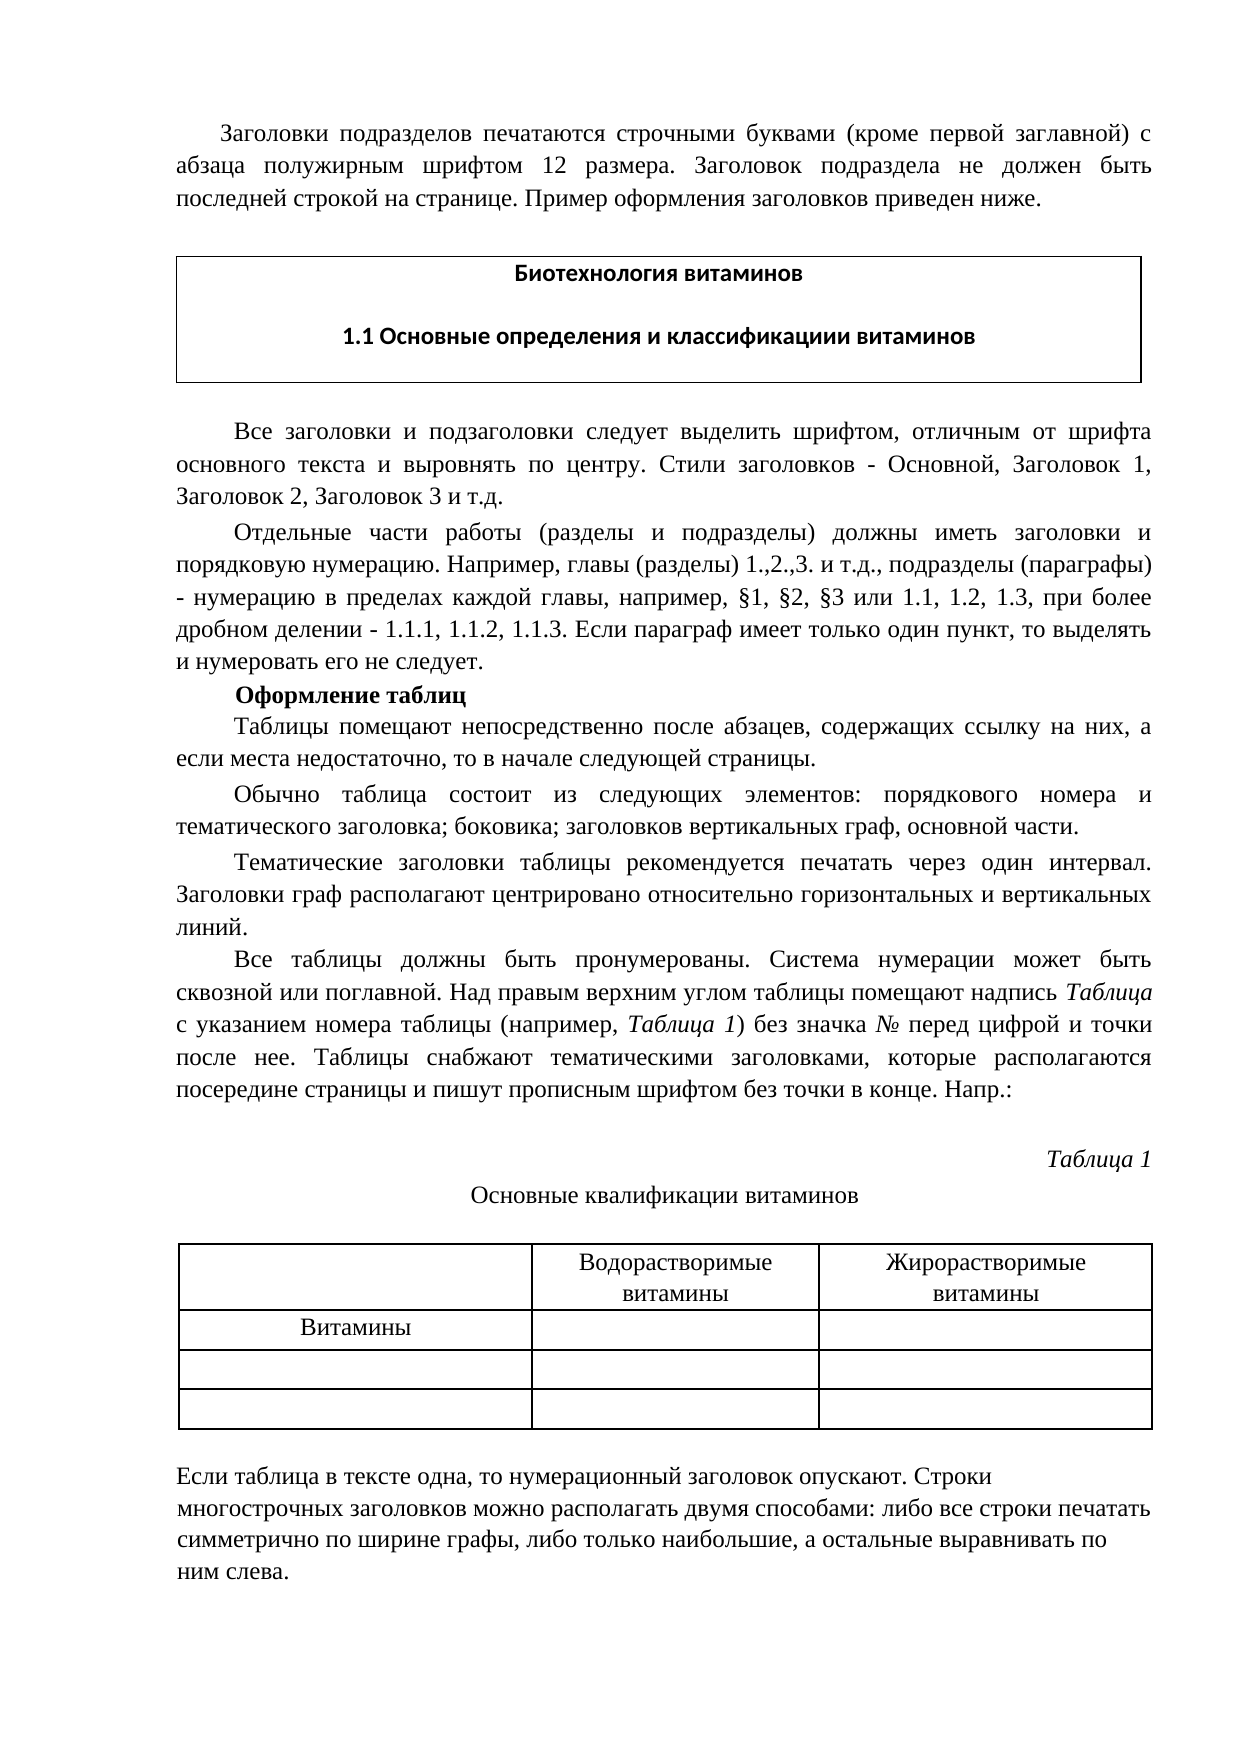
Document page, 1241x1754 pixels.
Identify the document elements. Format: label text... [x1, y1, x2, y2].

table_cell [180, 1390, 531, 1428]
table_cell [820, 1311, 1151, 1348]
table_header Водорастворимые витамины [533, 1245, 818, 1309]
table_cell [820, 1390, 1151, 1428]
subtitle Оформление таблиц [235, 680, 1153, 708]
text Таблица 1 [177, 1144, 1152, 1173]
text Отдельные части работы (разделы и подразделы) должны иметь заголовки и порядковую нумерацию. Например, главы (разделы) 1.,2.,3. и т.д., подразделы (параграфы) - нумерацию в пределах каждой главы, например, §1, §2, §3 или 1.1, 1.2, 1.3, при более дробном делении - 1.1.1, 1.1.2, 1.1.3. Если параграф имеет только один пункт, то выделять и нумеровать его не следует. [176, 517, 1153, 675]
text Все таблицы должны быть пронумерованы. Система нумерации может быть сквозной или поглавной. Над правым верхним углом таблицы помещают надпись Таблица с указанием номера таблицы (например, Таблица 1) без значка № перед цифрой и точки после нее. Таблицы снабжают тематическими заголовками, которые располагаются посередине страницы и пишут прописным шрифтом без точки в конце. Напр.: [176, 944, 1153, 1103]
table_header Жирорастворимые витамины [820, 1245, 1151, 1309]
table_cell [533, 1351, 818, 1388]
table_header [180, 1245, 531, 1309]
text Тематические заголовки таблицы рекомендуется печатать через один интервал. Заголовки граф располагают центрировано относительно горизонтальных и вертикальных линий. [176, 847, 1153, 940]
table_cell [180, 1351, 531, 1388]
text Основные квалификации витаминов [177, 1180, 1152, 1208]
table_cell [820, 1351, 1151, 1388]
text Обычно таблица состоит из следующих элементов: порядкового номера и тематического заголовка; боковика; заголовков вертикальных граф, основной части. [176, 779, 1153, 840]
table_cell Витамины [180, 1311, 531, 1348]
table_cell [533, 1390, 818, 1428]
text Таблицы помещают непосредственно после абзацев, содержащих ссылку на них, а если места недостаточно, то в начале следующей страницы. [176, 711, 1153, 772]
text Биотехнология витаминов [177, 257, 1140, 288]
table_cell [533, 1311, 818, 1348]
text Заголовки подразделов печатаются строчными буквами (кроме первой заглавной) с абзаца полужирным шрифтом 12 размера. Заголовок подраздела не должен быть последней строкой на странице. Пример оформления заголовков приведен ниже. [176, 118, 1153, 212]
text Все заголовки и подзаголовки следует выделить шрифтом, отличным от шрифта основного текста и выровнять по центру. Стили заголовков - Основной, Заголовок 1, Заголовок 2, Заголовок 3 и т.д. [176, 416, 1153, 510]
text Если таблица в тексте одна, то нумерационный заголовок опускают. Строки многострочных заголовков можно располагать двумя способами: либо все строки печатать симметрично по ширине графы, либо только наибольшие, а остальные выравнивать по ним слева. [176, 1461, 1155, 1585]
text 1.1 Основные определения и классификациии витаминов [177, 318, 1140, 350]
